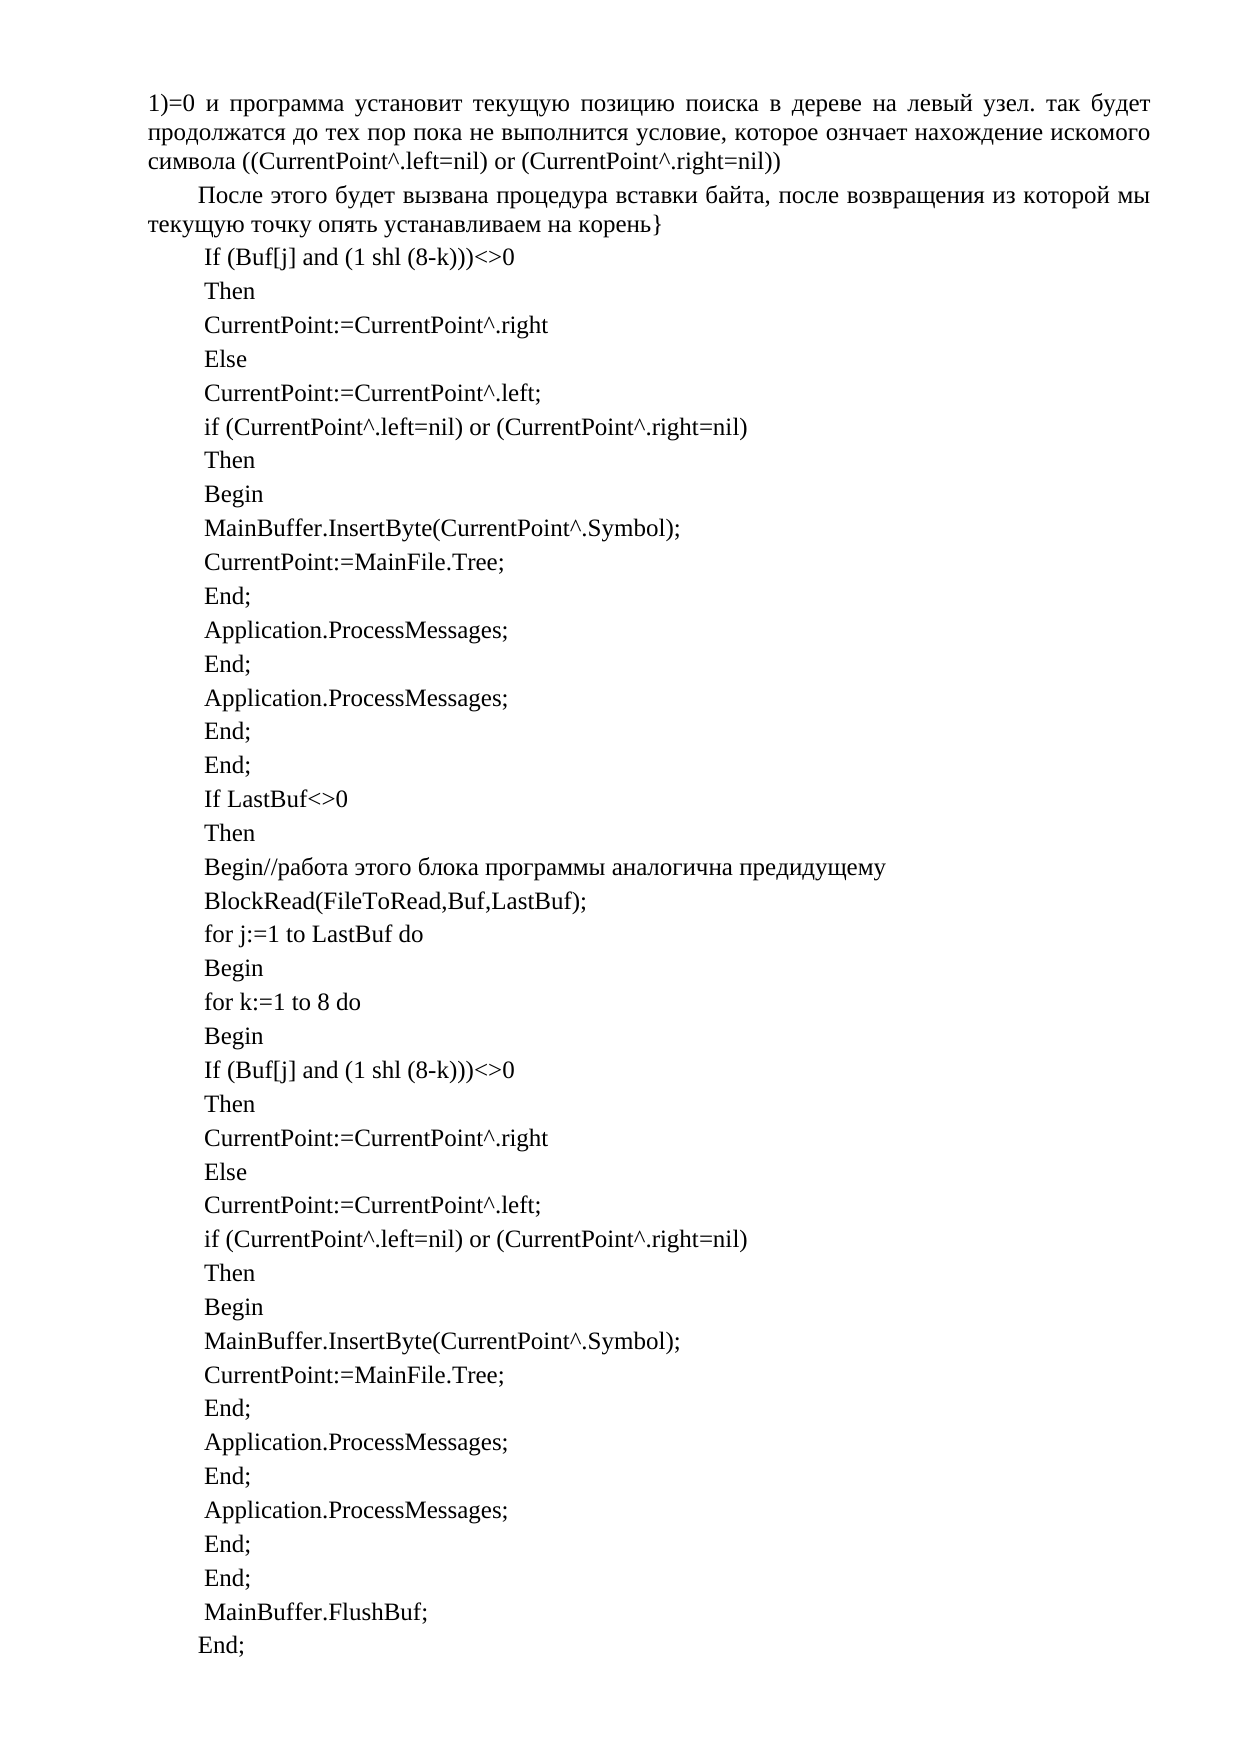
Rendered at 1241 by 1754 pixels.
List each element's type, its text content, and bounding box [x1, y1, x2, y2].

text BlockRead(FileToRead,Buf,LastBuf); [148, 886, 1152, 914]
text Else [148, 344, 1152, 373]
text for k:=1 to 8 do [148, 987, 1152, 1016]
text Begin//работа этого блока программы аналогична предидущему [148, 852, 1152, 881]
text MainBuffer.InsertByte(CurrentPoint^.Symbol); [148, 1326, 1152, 1354]
text CurrentPoint:=MainFile.Tree; [148, 1360, 1152, 1388]
text Then [148, 1258, 1152, 1287]
text Application.ProcessMessages; [148, 1495, 1152, 1524]
text If (Buf[j] and (1 shl (8-k)))<>0 [148, 1055, 1152, 1084]
text Application.ProcessMessages; [148, 1427, 1152, 1456]
text If LastBuf<>0 [148, 784, 1152, 813]
text End; [148, 716, 1152, 745]
text CurrentPoint:=CurrentPoint^.left; [148, 1190, 1152, 1219]
text Begin [148, 1292, 1152, 1321]
text Then [148, 818, 1152, 847]
text Begin [148, 1021, 1152, 1050]
text End; [148, 649, 1152, 677]
text End; [148, 1461, 1152, 1490]
text if (CurrentPoint^.left=nil) or (CurrentPoint^.right=nil) [148, 1224, 1152, 1253]
text If (Buf[j] and (1 shl (8-k)))<>0 [148, 242, 1152, 271]
text Then [148, 276, 1152, 305]
text CurrentPoint:=CurrentPoint^.right [148, 310, 1152, 339]
text Then [148, 1089, 1152, 1118]
text End; [148, 581, 1152, 610]
text Begin [148, 953, 1152, 982]
text End; [148, 1631, 1152, 1659]
text После этого будет вызвана процедура вставки байта, после возвращения из которой мы текущую точку опять устанавливаем на корень} [148, 180, 1152, 237]
text End; [148, 1529, 1152, 1558]
text Then [148, 446, 1152, 474]
text CurrentPoint:=CurrentPoint^.right [148, 1123, 1152, 1151]
text CurrentPoint:=MainFile.Tree; [148, 547, 1152, 576]
text for j:=1 to LastBuf do [148, 919, 1152, 948]
text Else [148, 1157, 1152, 1185]
text Application.ProcessMessages; [148, 683, 1152, 711]
text MainBuffer.FlushBuf; [148, 1597, 1152, 1625]
text Begin [148, 479, 1152, 508]
text MainBuffer.InsertByte(CurrentPoint^.Symbol); [148, 513, 1152, 542]
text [148, 88, 1152, 175]
text End; [148, 750, 1152, 779]
text End; [148, 1393, 1152, 1422]
text CurrentPoint:=CurrentPoint^.left; [148, 378, 1152, 407]
text Application.ProcessMessages; [148, 615, 1152, 644]
text End; [148, 1563, 1152, 1592]
text if (CurrentPoint^.left=nil) or (CurrentPoint^.right=nil) [148, 412, 1152, 441]
